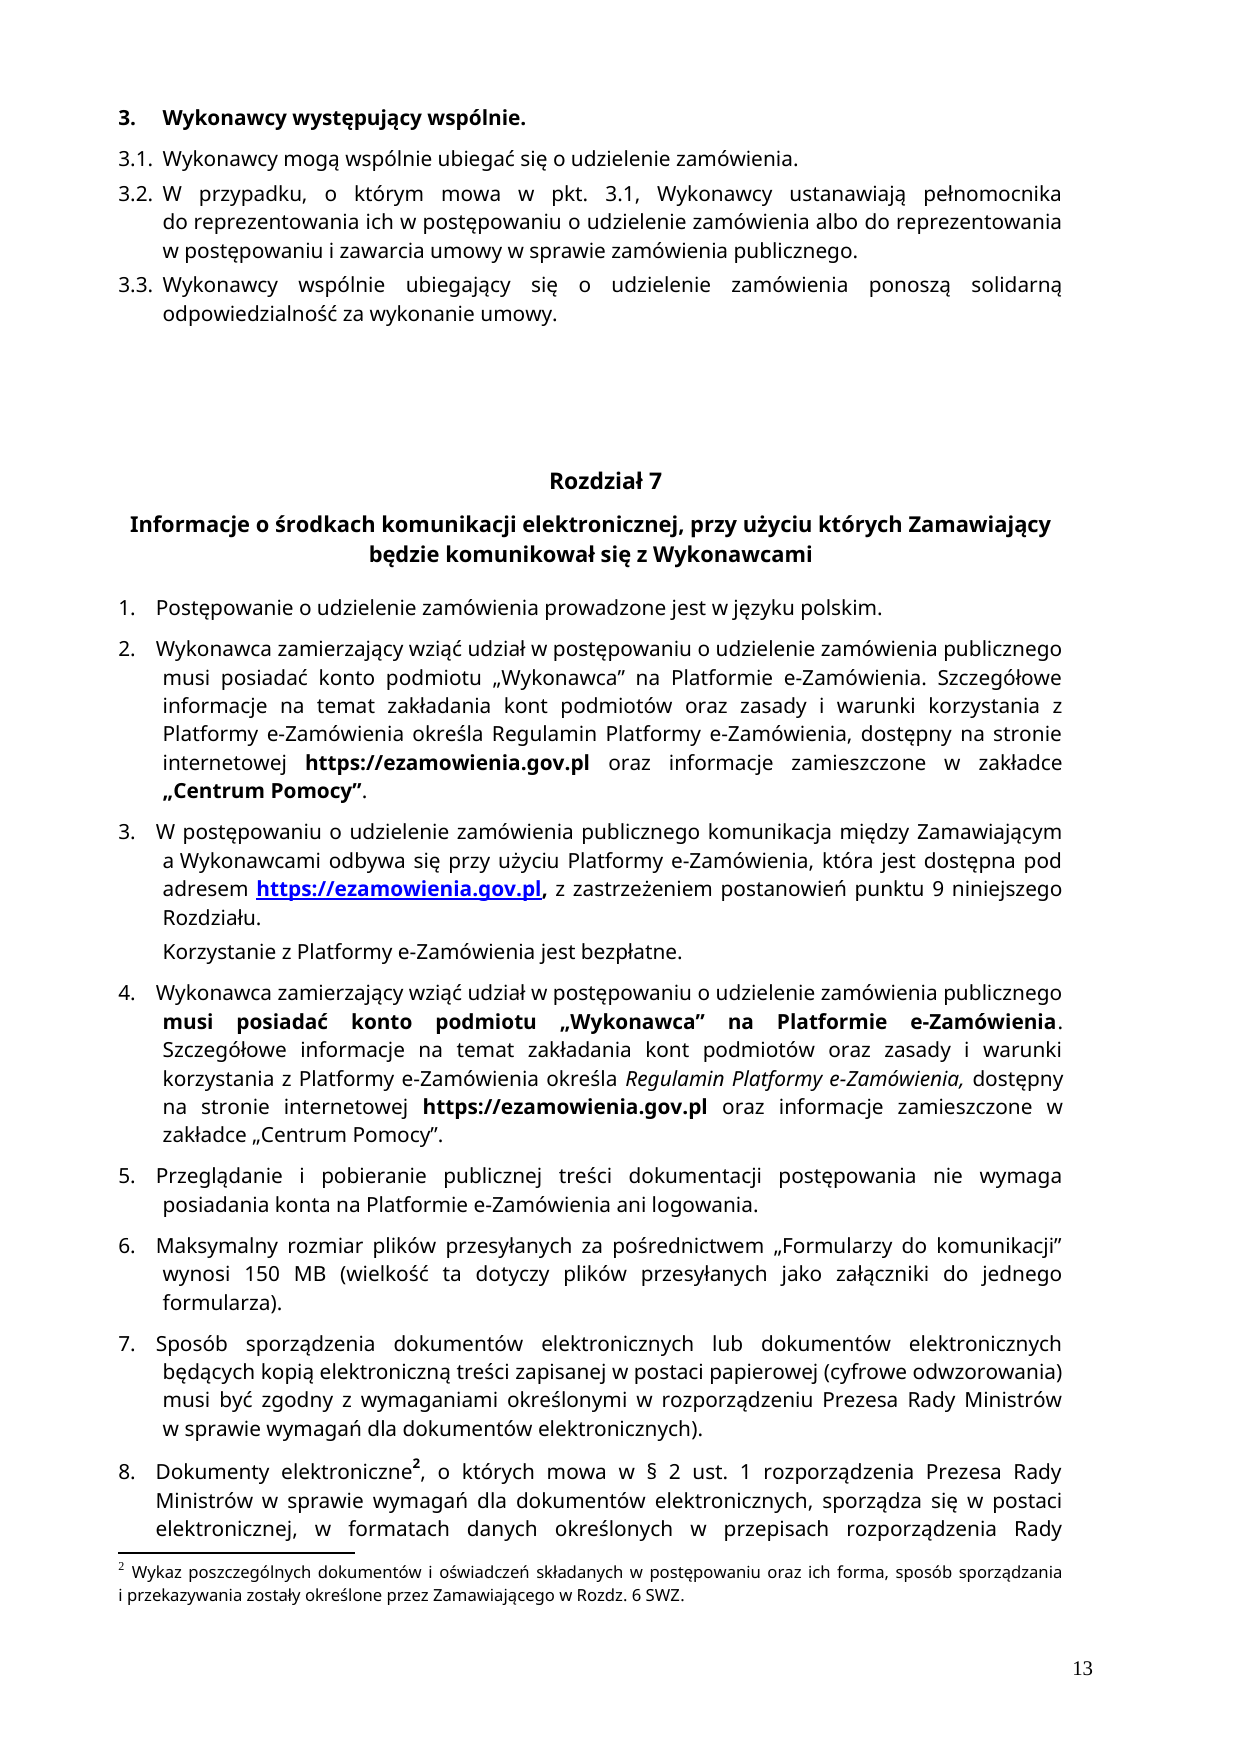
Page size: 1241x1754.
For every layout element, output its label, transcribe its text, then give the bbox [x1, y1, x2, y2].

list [118, 1455, 1063, 1543]
text Rozdział 7 [118, 465, 1093, 496]
text Korzystanie z Platformy e-Zamówienia jest bezpłatne. [118, 937, 1063, 966]
list Maksymalny rozmiar plików przesyłanych za pośrednictwem „Formularzy do komunikacji” wynosi 150 MB (wielkość ta dotyczy plików przesyłanych jako załączniki do jednego formularza). [118, 1231, 1063, 1316]
text 3. Wykonawcy występujący wspólnie. [118, 103, 1063, 132]
list Przeglądanie i pobieranie publicznej treści dokumentacji postępowania nie wymaga posiadania konta na Platformie e-Zamówienia ani logowania. [118, 1161, 1063, 1218]
list Postępowanie o udzielenie zamówienia prowadzone jest w języku polskim. [118, 593, 1063, 622]
text Informacje o środkach komunikacji elektronicznej, przy użyciu których Zamawiający będzie komunikował się z Wykonawcami [118, 509, 1063, 568]
text 3.2. W przypadku, o którym mowa w pkt. 3.1, Wykonawcy ustanawiają pełnomocnika do reprezentowania ich w postępowaniu o udzielenie zamówienia albo do reprezentowania w postępowaniu i zawarcia umowy w sprawie zamówienia publicznego. [118, 179, 1063, 264]
list Wykonawca zamierzający wziąć udział w postępowaniu o udzielenie zamówienia publicznego musi posiadać konto podmiotu „Wykonawca” na Platformie e-Zamówienia. Szczegółowe informacje na temat zakładania kont podmiotów oraz zasady i warunki korzystania z Platformy e-Zamówienia określa Regulamin Platformy e-Zamówienia, dostępny na stronie internetowej https://ezamowienia.gov.pl oraz informacje zamieszczone w zakładce „Centrum Pomocy”. [118, 634, 1063, 805]
list W postępowaniu o udzielenie zamówienia publicznego komunikacja między Zamawiającym a Wykonawcami odbywa się przy użyciu Platformy e-Zamówienia, która jest dostępna pod adresem https://ezamowienia.gov.pl, z zastrzeżeniem postanowień punktu 9 niniejszego Rozdziału. [118, 817, 1063, 931]
text 3.1. Wykonawcy mogą wspólnie ubiegać się o udzielenie zamówienia. [118, 144, 1063, 173]
text 3.3. Wykonawcy wspólnie ubiegający się o udzielenie zamówienia ponoszą solidarną odpowiedzialność za wykonanie umowy. [118, 271, 1063, 327]
list Wykonawca zamierzający wziąć udział w postępowaniu o udzielenie zamówienia publicznego musi posiadać konto podmiotu „Wykonawca” na Platformie e-Zamówienia. Szczegółowe informacje na temat zakładania kont podmiotów oraz zasady i warunki korzystania z Platformy e-Zamówienia określa Regulamin Platformy e-Zamówienia, dostępny na stronie internetowej https://ezamowienia.gov.pl oraz informacje zamieszczone w zakładce „Centrum Pomocy”. [118, 978, 1063, 1149]
list Sposób sporządzenia dokumentów elektronicznych lub dokumentów elektronicznych będących kopią elektroniczną treści zapisanej w postaci papierowej (cyfrowe odwzorowania) musi być zgodny z wymaganiami określonymi w rozporządzeniu Prezesa Rady Ministrów w sprawie wymagań dla dokumentów elektronicznych). [118, 1329, 1063, 1442]
